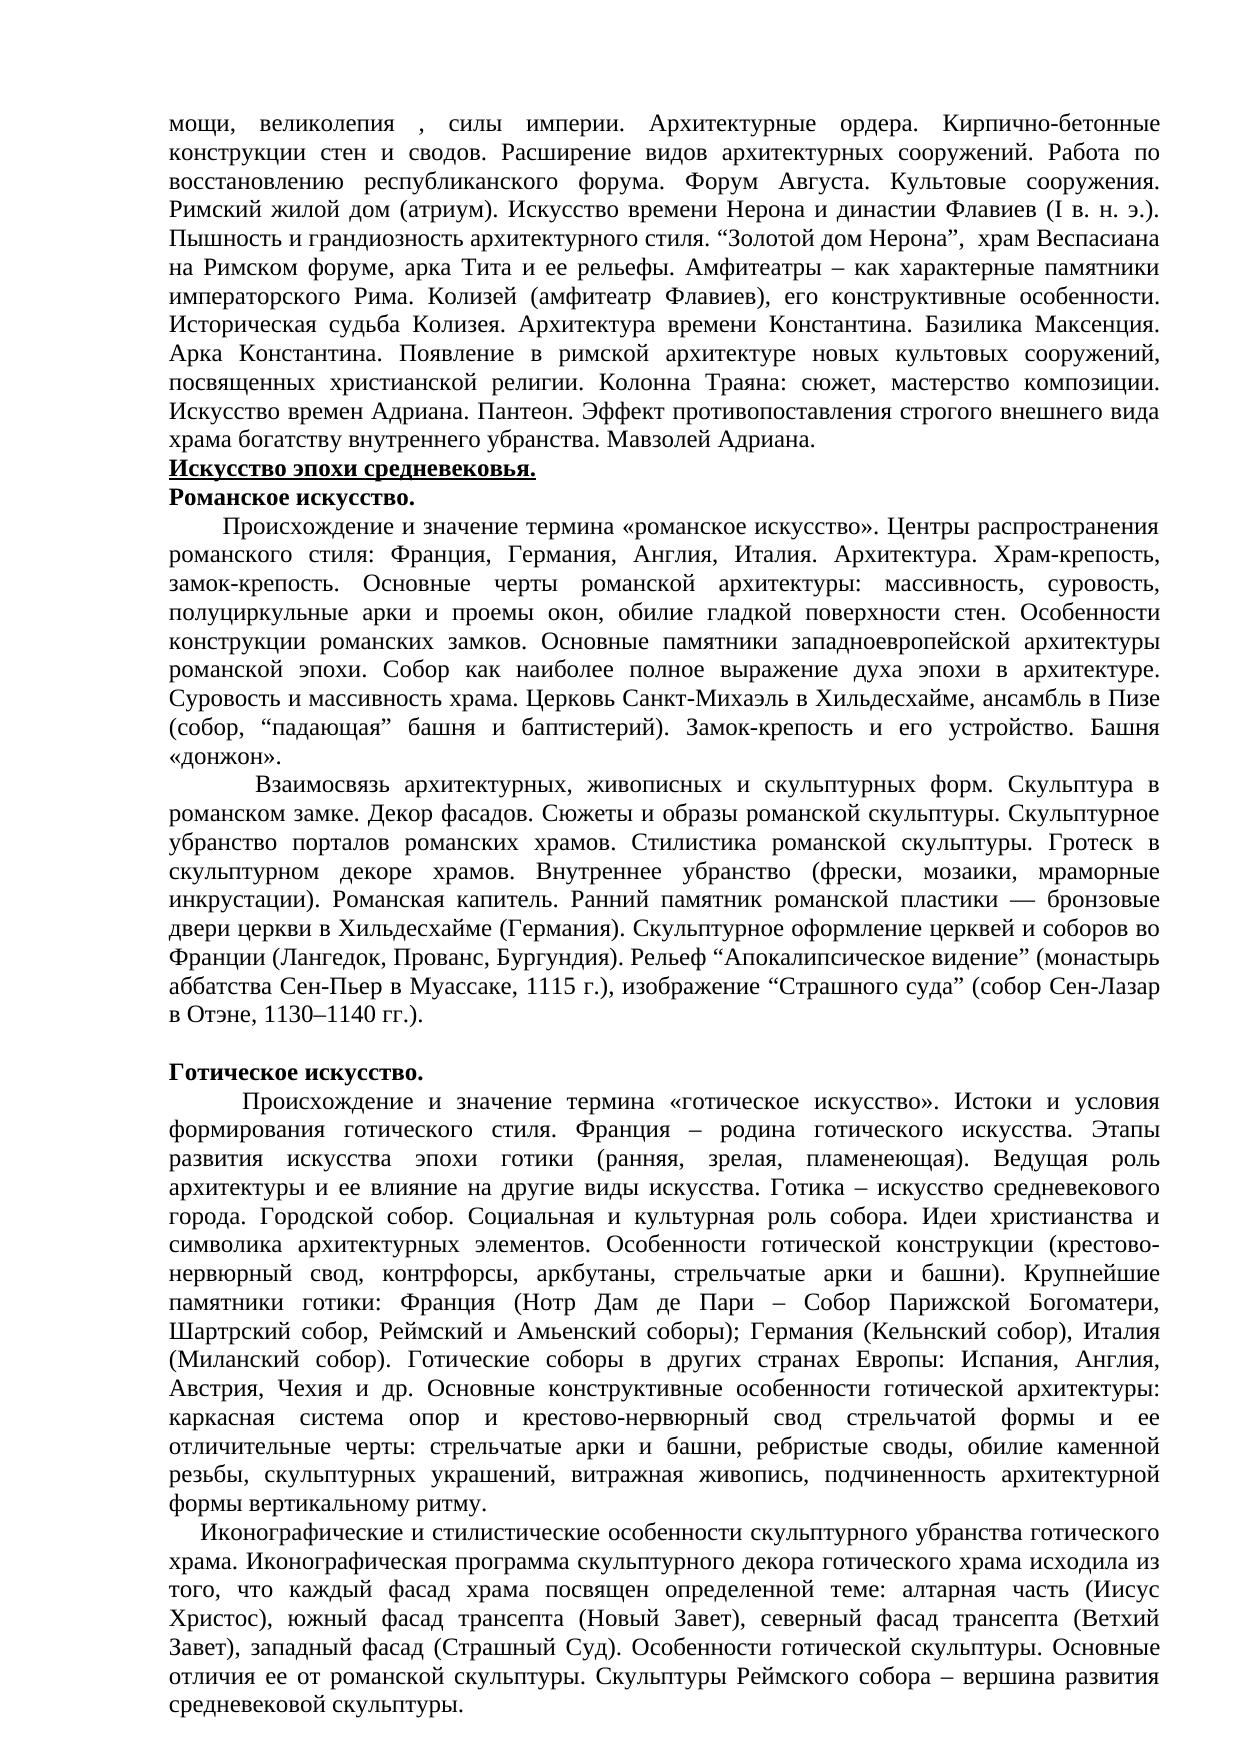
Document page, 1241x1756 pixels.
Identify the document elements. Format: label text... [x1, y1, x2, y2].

text Иконографические и стилистические особенности скульптурного убранства готического храма. Иконографическая программа скульптурного декора готического храма исходила из того, что каждый фасад храма посвящен определенной теме: алтарная часть (Иисус Христос), южный фасад трансепта (Новый Завет), северный фасад трансепта (Ветхий Завет), западный фасад (Страшный Суд). Особенности готической скульптуры. Основные отличия ее от романской скульптуры. Скульптуры Реймского собора – вершина развития средневековой скульптуры. [169, 1517, 1161, 1718]
text Романское искусство. [169, 482, 1161, 511]
text Искусство эпохи средневековья. [169, 453, 1161, 482]
text Готическое искусство. [169, 1057, 1161, 1086]
text Взаимосвязь архитектурных, живописных и скульптурных форм. Скульптура в романском замке. Декор фасадов. Сюжеты и образы романской скульптуры. Скульптурное убранство порталов романских храмов. Стилистика романской скульптуры. Гротеск в скульптурном декоре храмов. Внутреннее убранство (фрески, мозаики, мраморные инкрустации). Романская капитель. Ранний памятник романской пластики — бронзовые двери церкви в Хильдесхайме (Германия). Скульптурное оформление церквей и соборов во Франции (Лангедок, Прованс, Бургундия). Рельеф “Апокалипсическое видение” (монастырь аббатства Сен-Пьер в Муассаке, 1115 г.), изображение “Страшного суда” (собор Сен-Лазар в Отэне, 1130–1140 гг.). [169, 769, 1161, 1028]
text Происхождение и значение термина «готическое искусство». Истоки и условия формирования готического стиля. Франция – родина готического искусства. Этапы развития искусства эпохи готики (ранняя, зрелая, пламенеющая). Ведущая роль архитектуры и ее влияние на другие виды искусства. Готика – искусство средневекового города. Городской собор. Социальная и культурная роль собора. Идеи христианства и символика архитектурных элементов. Особенности готической конструкции (крестово-нервюрный свод, контрфорсы, аркбутаны, стрельчатые арки и башни). Крупнейшие памятники готики: Франция (Нотр Дам де Пари – Собор Парижской Богоматери, Шартрский собор, Реймский и Амьенский соборы); Германия (Кельнский собор), Италия (Миланский собор). Готические соборы в других странах Европы: Испания, Англия, Австрия, Чехия и др. Основные конструктивные особенности готической архитектуры: каркасная система опор и крестово-нервюрный свод стрельчатой формы и ее отличительные черты: стрельчатые арки и башни, ребристые своды, обилие каменной резьбы, скульптурных украшений, витражная живопись, подчиненность архитектурной формы вертикальному ритму. [169, 1086, 1161, 1517]
text Происхождение и значение термина «романское искусство». Центры распространения романского стиля: Франция, Германия, Англия, Италия. Архитектура. Храм-крепость, замок-крепость. Основные черты романской архитектуры: массивность, суровость, полуциркульные арки и проемы окон, обилие гладкой поверхности стен. Особенности конструкции романских замков. Основные памятники западноевропейской архитектуры романской эпохи. Собор как наиболее полное выражение духа эпохи в архитектуре. Суровость и массивность храма. Церковь Санкт-Михаэль в Хильдесхайме, ансамбль в Пизе (собор, “падающая” башня и баптистерий). Замок-крепость и его устройство. Башня «донжон». [169, 511, 1161, 769]
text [169, 108, 1161, 453]
